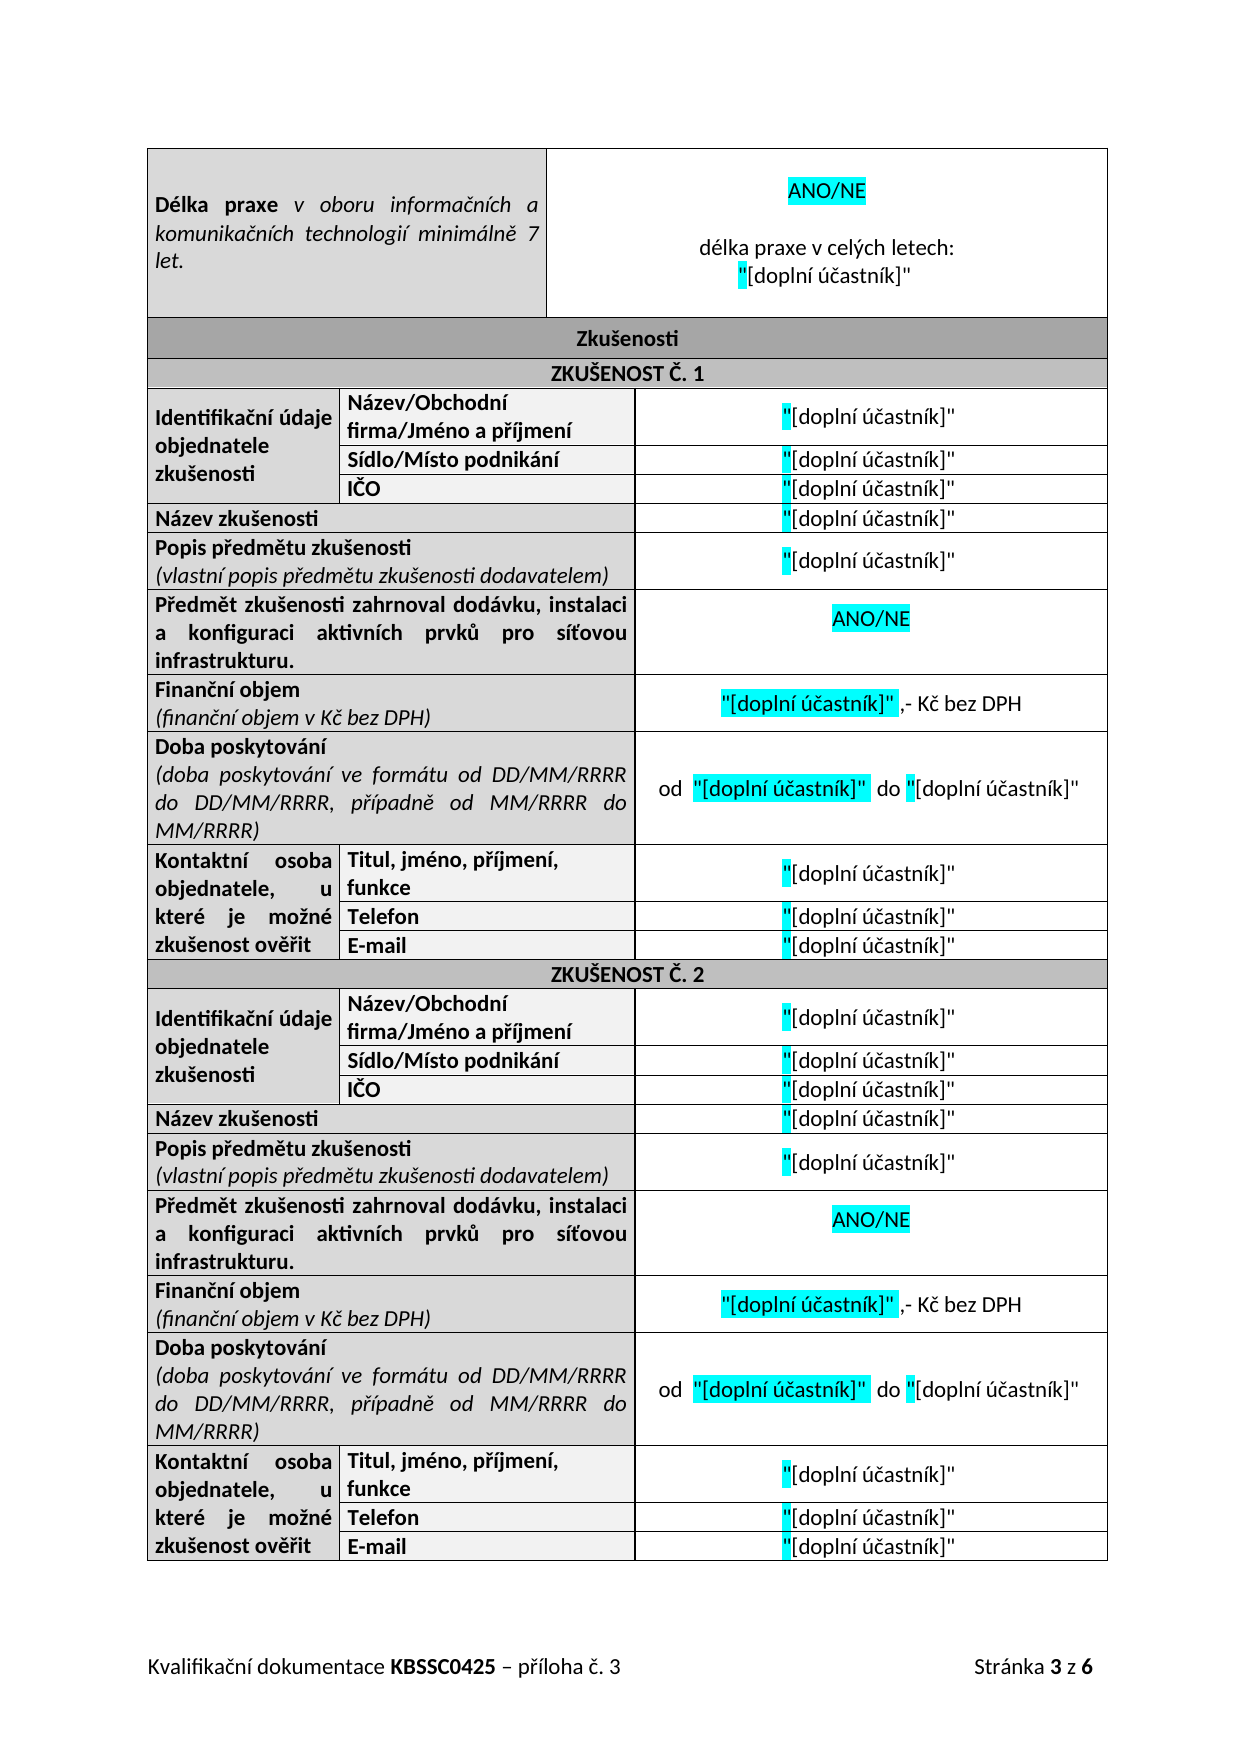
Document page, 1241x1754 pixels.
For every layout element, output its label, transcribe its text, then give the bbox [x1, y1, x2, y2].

table_cell Předmět zkušenosti zahrnoval dodávku, instalaci a konfiguraci aktivních prvků pro síťovou infrastrukturu. [148, 590, 634, 674]
table_cell [791, 1046, 1107, 1074]
table_cell ANO/NE délka praxe v celých letech: [547, 149, 1107, 317]
table_cell Identifikační údaje objednatele zkušenosti [148, 389, 339, 503]
table_cell ZKUŠENOST č. 1 [148, 359, 1107, 387]
table_cell Zkušenosti [148, 318, 1107, 358]
table_cell Popis předmětu zkušenosti (vlastní popis předmětu zkušenosti dodavatelem) [148, 1134, 634, 1190]
table_cell [636, 1076, 782, 1103]
table_cell [636, 1532, 782, 1560]
table_cell Sídlo/Místo podnikání [340, 1046, 634, 1074]
table_cell [636, 1134, 1107, 1190]
table_cell [636, 475, 782, 503]
table_cell od do [636, 1333, 1107, 1445]
table_cell Sídlo/Místo podnikání [340, 446, 634, 473]
table_cell Finanční objem (finanční objem v Kč bez DPH) [148, 675, 634, 731]
table_cell IČO [340, 1076, 634, 1103]
table_cell [791, 1532, 1107, 1560]
table_cell E-mail [340, 1532, 634, 1560]
table_cell [636, 389, 1107, 444]
table_cell [791, 931, 1107, 959]
table_cell Telefon [340, 902, 634, 930]
table_cell [791, 1105, 1107, 1133]
table_cell IČO [340, 475, 634, 503]
table_cell [636, 533, 1107, 589]
table_cell Titul, jméno, příjmení, funkce [340, 845, 634, 901]
table_cell [636, 446, 782, 473]
table_cell Doba poskytování (doba poskytování ve formátu od DD/MM/RRRR do DD/MM/RRRR, případně od MM/RRRR do MM/RRRR) [148, 1333, 634, 1445]
table_cell Název zkušenosti [148, 1105, 634, 1133]
table_cell Doba poskytování (doba poskytování ve formátu od DD/MM/RRRR do DD/MM/RRRR, případně od MM/RRRR do MM/RRRR) [148, 732, 634, 844]
table_cell Předmět zkušenosti zahrnoval dodávku, instalaci a konfiguraci aktivních prvků pro síťovou infrastrukturu. [148, 1191, 634, 1275]
table_cell [791, 902, 1107, 930]
table_cell od do [636, 732, 1107, 844]
table_cell Délka praxe v oboru informačních a komunikačních technologií minimálně 7 let. [148, 149, 546, 317]
table_cell [791, 1503, 1107, 1531]
table_cell ,- Kč bez DPH [636, 675, 1107, 731]
table_cell Identifikační údaje objednatele zkušenosti [148, 989, 339, 1103]
table_cell [636, 931, 782, 959]
table_cell Název zkušenosti [148, 504, 634, 532]
table_cell ANO/NE [636, 1191, 1107, 1275]
table_cell [636, 902, 782, 930]
table_cell Popis předmětu zkušenosti (vlastní popis předmětu zkušenosti dodavatelem) [148, 533, 634, 589]
table_cell [636, 1105, 782, 1133]
table_cell ZKUŠENOST č. 2 [148, 960, 1107, 988]
table_cell ,- Kč bez DPH [636, 1276, 1107, 1332]
table_cell [636, 504, 782, 532]
table_cell [636, 989, 1107, 1045]
table_cell ANO/NE [636, 590, 1107, 674]
table_cell [636, 1503, 782, 1531]
table_cell [791, 504, 1107, 532]
table_cell [636, 1046, 782, 1074]
table_cell Název/Obchodní firma/Jméno a příjmení [340, 989, 634, 1045]
table_cell [791, 1076, 1107, 1103]
table_cell [791, 446, 1107, 473]
table_cell E-mail [340, 931, 634, 959]
table_cell Název/Obchodní firma/Jméno a příjmení [340, 389, 634, 444]
table_cell Finanční objem (finanční objem v Kč bez DPH) [148, 1276, 634, 1332]
table_cell Titul, jméno, příjmení, funkce [340, 1446, 634, 1502]
table_cell [791, 475, 1107, 503]
table_cell Telefon [340, 1503, 634, 1531]
table_cell Kontaktní osoba objednatele, u které je možné zkušenost ověřit [148, 845, 339, 959]
table_cell Kontaktní osoba objednatele, u které je možné zkušenost ověřit [148, 1446, 339, 1560]
table_cell [636, 1446, 1107, 1502]
table_cell [636, 845, 1107, 901]
